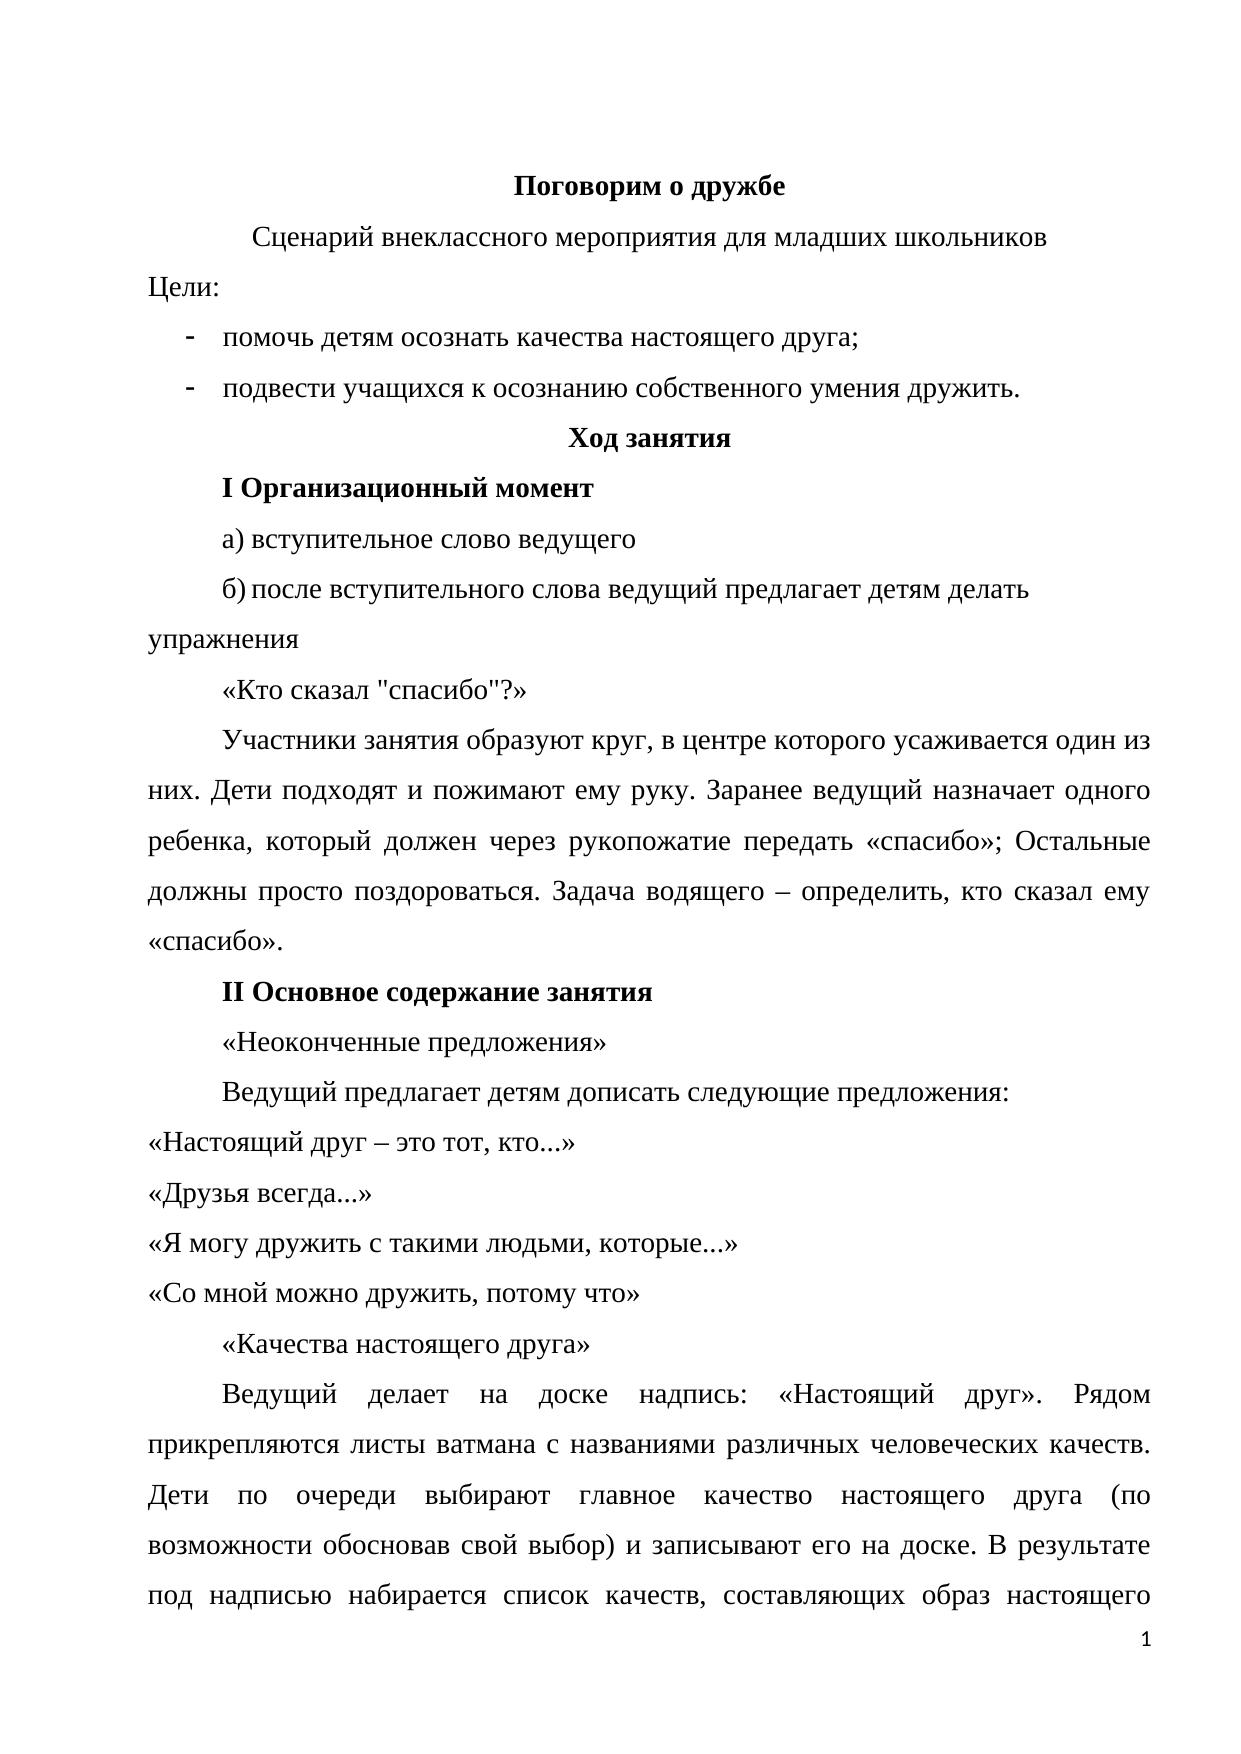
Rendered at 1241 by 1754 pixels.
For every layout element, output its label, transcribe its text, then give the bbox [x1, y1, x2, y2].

text Цели: [148, 269, 1152, 303]
text «Настоящий друг – это тот, кто...» [148, 1124, 1152, 1158]
list подвести учащихся к осознанию собственного умения дружить. [185, 370, 1152, 403]
text «Со мной можно дружить, потому что» [148, 1276, 1152, 1309]
text «Друзья всегда...» [148, 1175, 1152, 1208]
text «Кто сказал "спасибо"?» [148, 672, 1152, 705]
list помочь детям осознать качества настоящего друга; [185, 319, 1152, 353]
text I Организационный момент [148, 471, 1152, 504]
list вступительное слово ведущего [148, 521, 1152, 554]
text Ход занятия [148, 420, 1152, 454]
text «Я могу дружить с такими людьми, которые...» [148, 1225, 1152, 1259]
text Участники занятия образуют круг, в центре которого усаживается один из них. Дети подходят и пожимают ему руку. Заранее ведущий назначает одного ребенка, который должен через рукопожатие передать «спасибо»; Остальные должны просто поздороваться. Задача водящего – определить, кто сказал ему «спасибо». [148, 722, 1152, 957]
text Ведущий предлагает детям дописать следующие предложения: [148, 1074, 1152, 1108]
text «Качества настоящего друга» [148, 1326, 1152, 1359]
list после вступительного слова ведущий предлагает детям делать упражнения [148, 571, 1152, 655]
text II Основное содержание занятия [148, 974, 1152, 1007]
text Сценарий внеклассного мероприятия для младших школьников [148, 219, 1152, 252]
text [148, 1376, 1152, 1611]
text Поговорим о дружбе [148, 168, 1152, 202]
text «Неоконченные предложения» [148, 1024, 1152, 1057]
